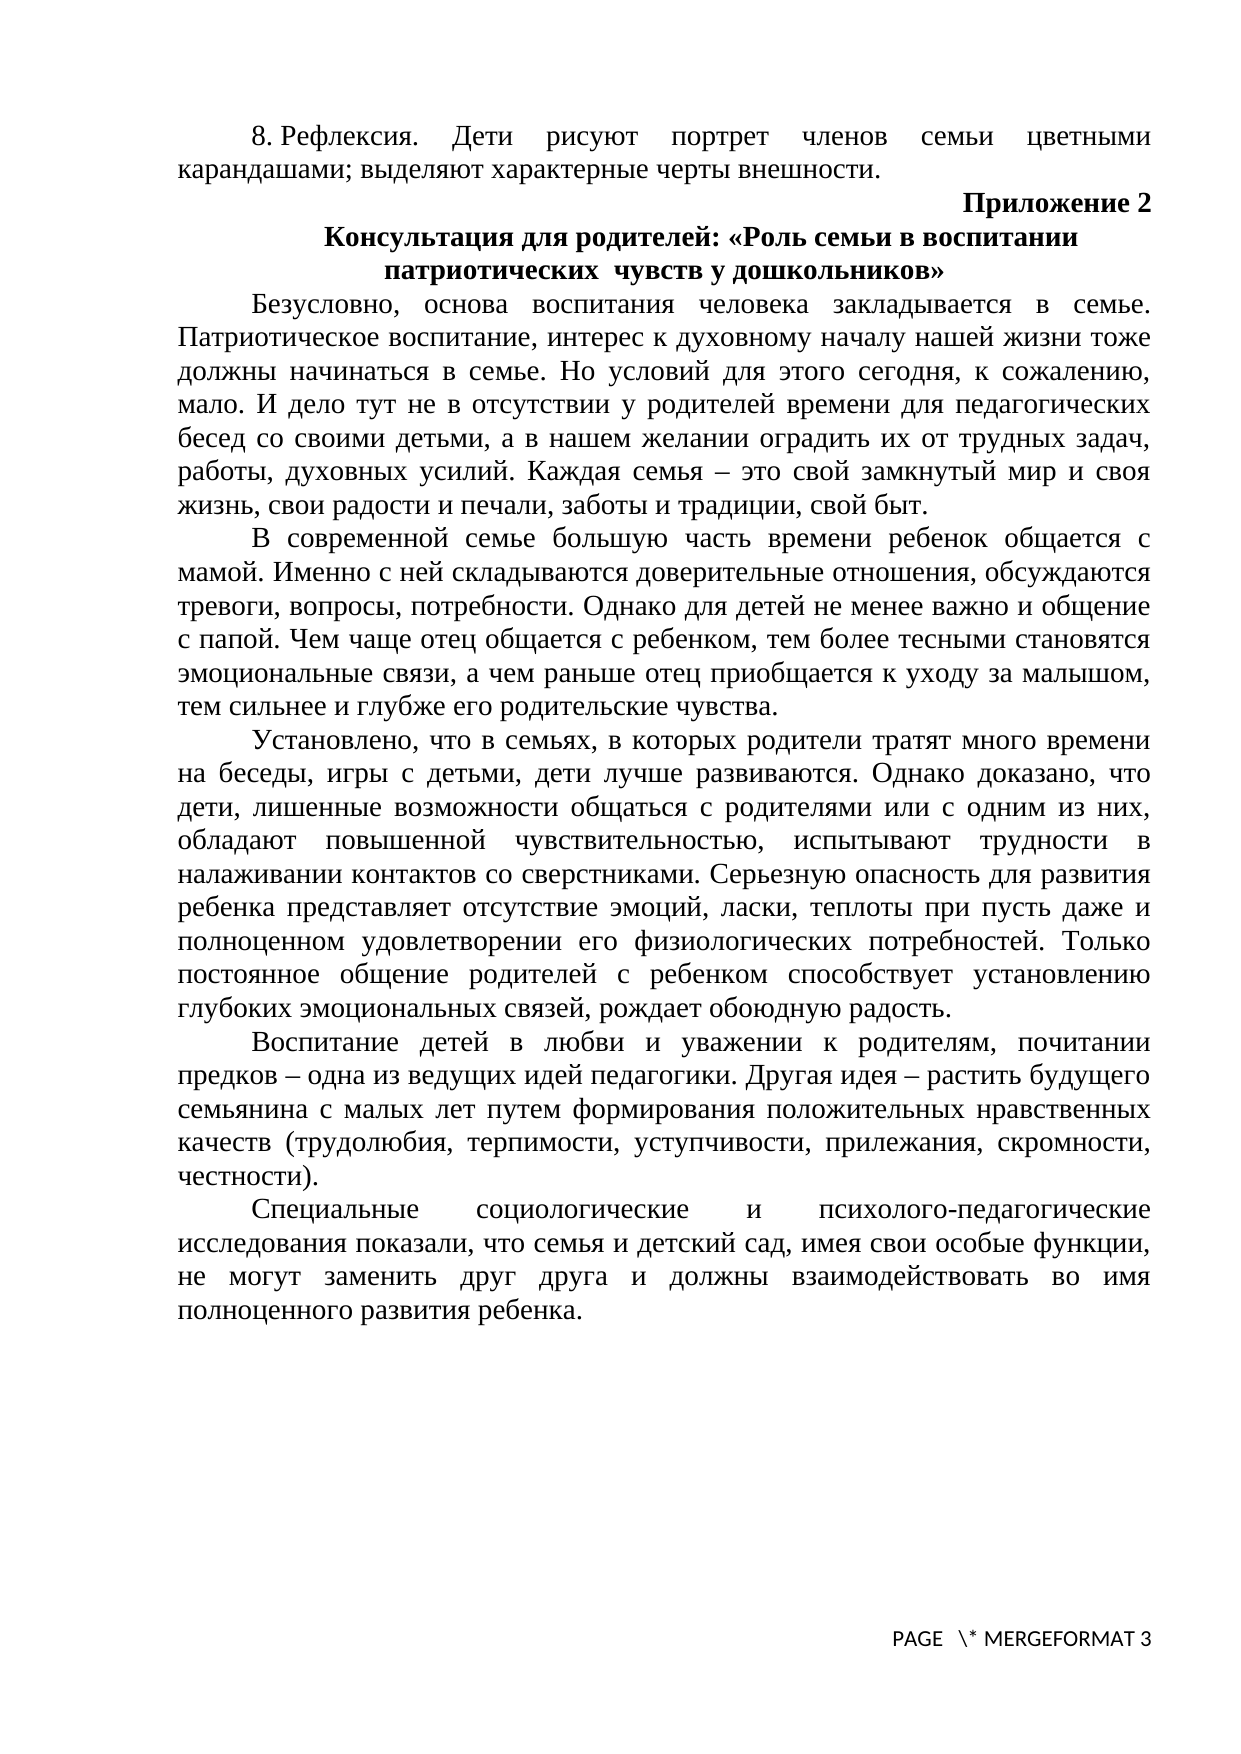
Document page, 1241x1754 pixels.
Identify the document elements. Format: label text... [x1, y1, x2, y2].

text Безусловно, основа воспитания человека закладывается в семье. Патриотическое воспитание, интерес к духовному началу нашей жизни тоже должны начинаться в семье. Но условий для этого сегодня, к сожалению, мало. И дело тут не в отсутствии у родителей времени для педагогических бесед со своими детьми, а в нашем желании оградить их от трудных задач, работы, духовных усилий. Каждая семья – это свой замкнутый мир и своя жизнь, свои радости и печали, заботы и традиции, свой быт. [177, 286, 1152, 521]
text Приложение 2 [177, 185, 1152, 219]
text Воспитание детей в любви и уважении к родителям, почитании предков – одна из ведущих идей педагогики. Другая идея – растить будущего семьянина с малых лет путем формирования положительных нравственных качеств (трудолюбия, терпимости, уступчивости, прилежания, скромности, честности). [177, 1024, 1152, 1191]
text 8. Рефлексия. Дети рисуют портрет членов семьи цветными карандашами; выделяют характерные черты внешности. [177, 118, 1152, 185]
text В современной семье большую часть времени ребенок общается с мамой. Именно с ней складываются доверительные отношения, обсуждаются тревоги, вопросы, потребности. Однако для детей не менее важно и общение с папой. Чем чаще отец общается с ребенком, тем более тесными становятся эмоциональные связи, а чем раньше отец приобщается к уходу за малышом, тем сильнее и глубже его родительские чувства. [177, 521, 1152, 722]
text Консультация для родителей: «Роль семьи в воспитании патриотических чувств у дошкольников» [177, 219, 1152, 286]
text Установлено, что в семьях, в которых родители тратят много времени на беседы, игры с детьми, дети лучше развиваются. Однако доказано, что дети, лишенные возможности общаться с родителями или с одним из них, обладают повышенной чувствительностью, испытывают трудности в налаживании контактов со сверстниками. Серьезную опасность для развития ребенка представляет отсутствие эмоций, ласки, теплоты при пусть даже и полноценном удовлетворении его физиологических потребностей. Только постоянное общение родителей с ребенком способствует установлению глубоких эмоциональных связей, рождает обоюдную радость. [177, 722, 1152, 1024]
text Специальные социологические и психолого-педагогические исследования показали, что семья и детский сад, имея свои особые функции, не могут заменить друг друга и должны взаимодействовать во имя полноценного развития ребенка. [177, 1191, 1152, 1326]
